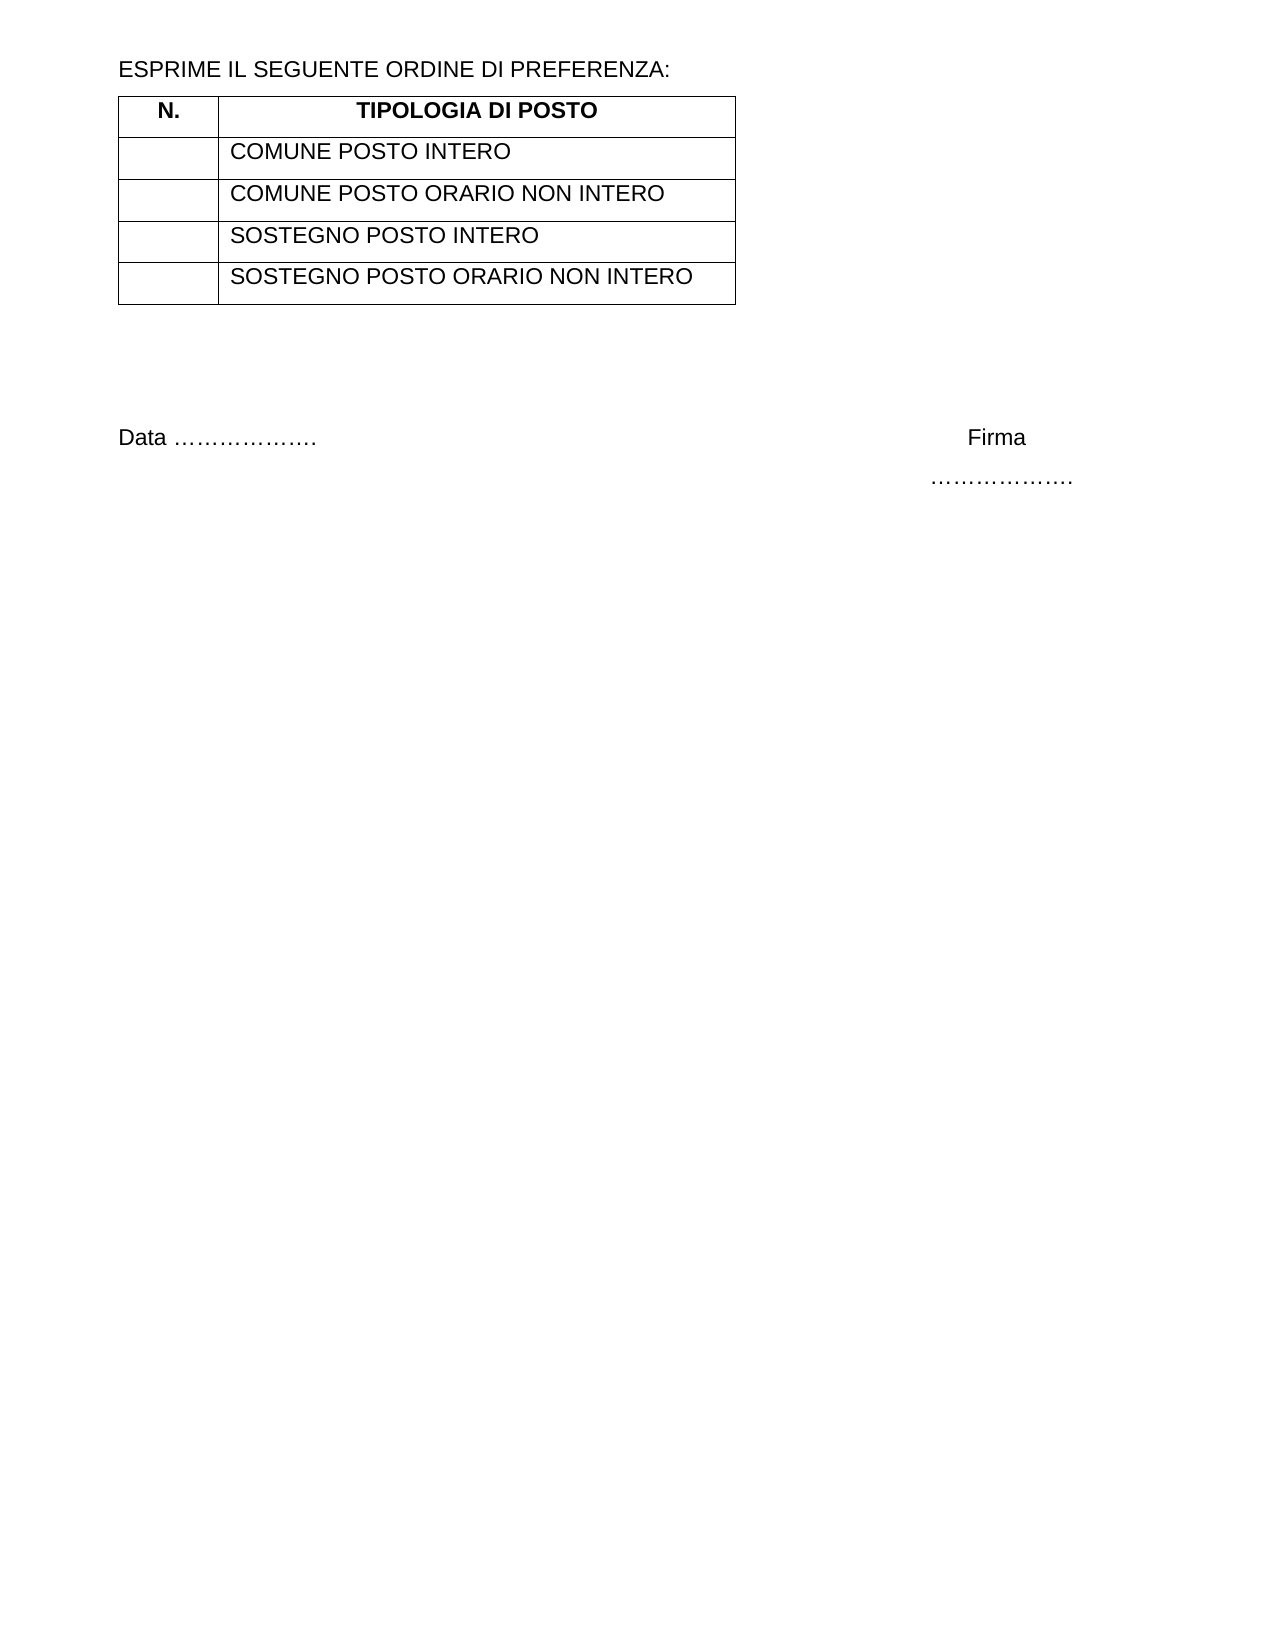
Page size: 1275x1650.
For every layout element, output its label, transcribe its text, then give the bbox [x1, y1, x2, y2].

text Data ………………. Firma [118, 423, 1196, 450]
table_header N. [119, 97, 218, 137]
text ESPRIME IL SEGUENTE ORDINE DI PREFERENZA: [118, 56, 1196, 82]
table_header TIPOLOGIA DI POSTO [219, 97, 735, 137]
table_cell COMUNE POSTO INTERO [219, 138, 735, 179]
table_cell SOSTEGNO POSTO ORARIO NON INTERO [219, 263, 735, 304]
table_cell [119, 180, 218, 221]
text ………………. [856, 463, 1196, 489]
table_cell COMUNE POSTO ORARIO NON INTERO [219, 180, 735, 221]
table_cell SOSTEGNO POSTO INTERO [219, 222, 735, 262]
table_cell [119, 138, 218, 179]
table_cell [119, 222, 218, 262]
table_cell [119, 263, 218, 304]
